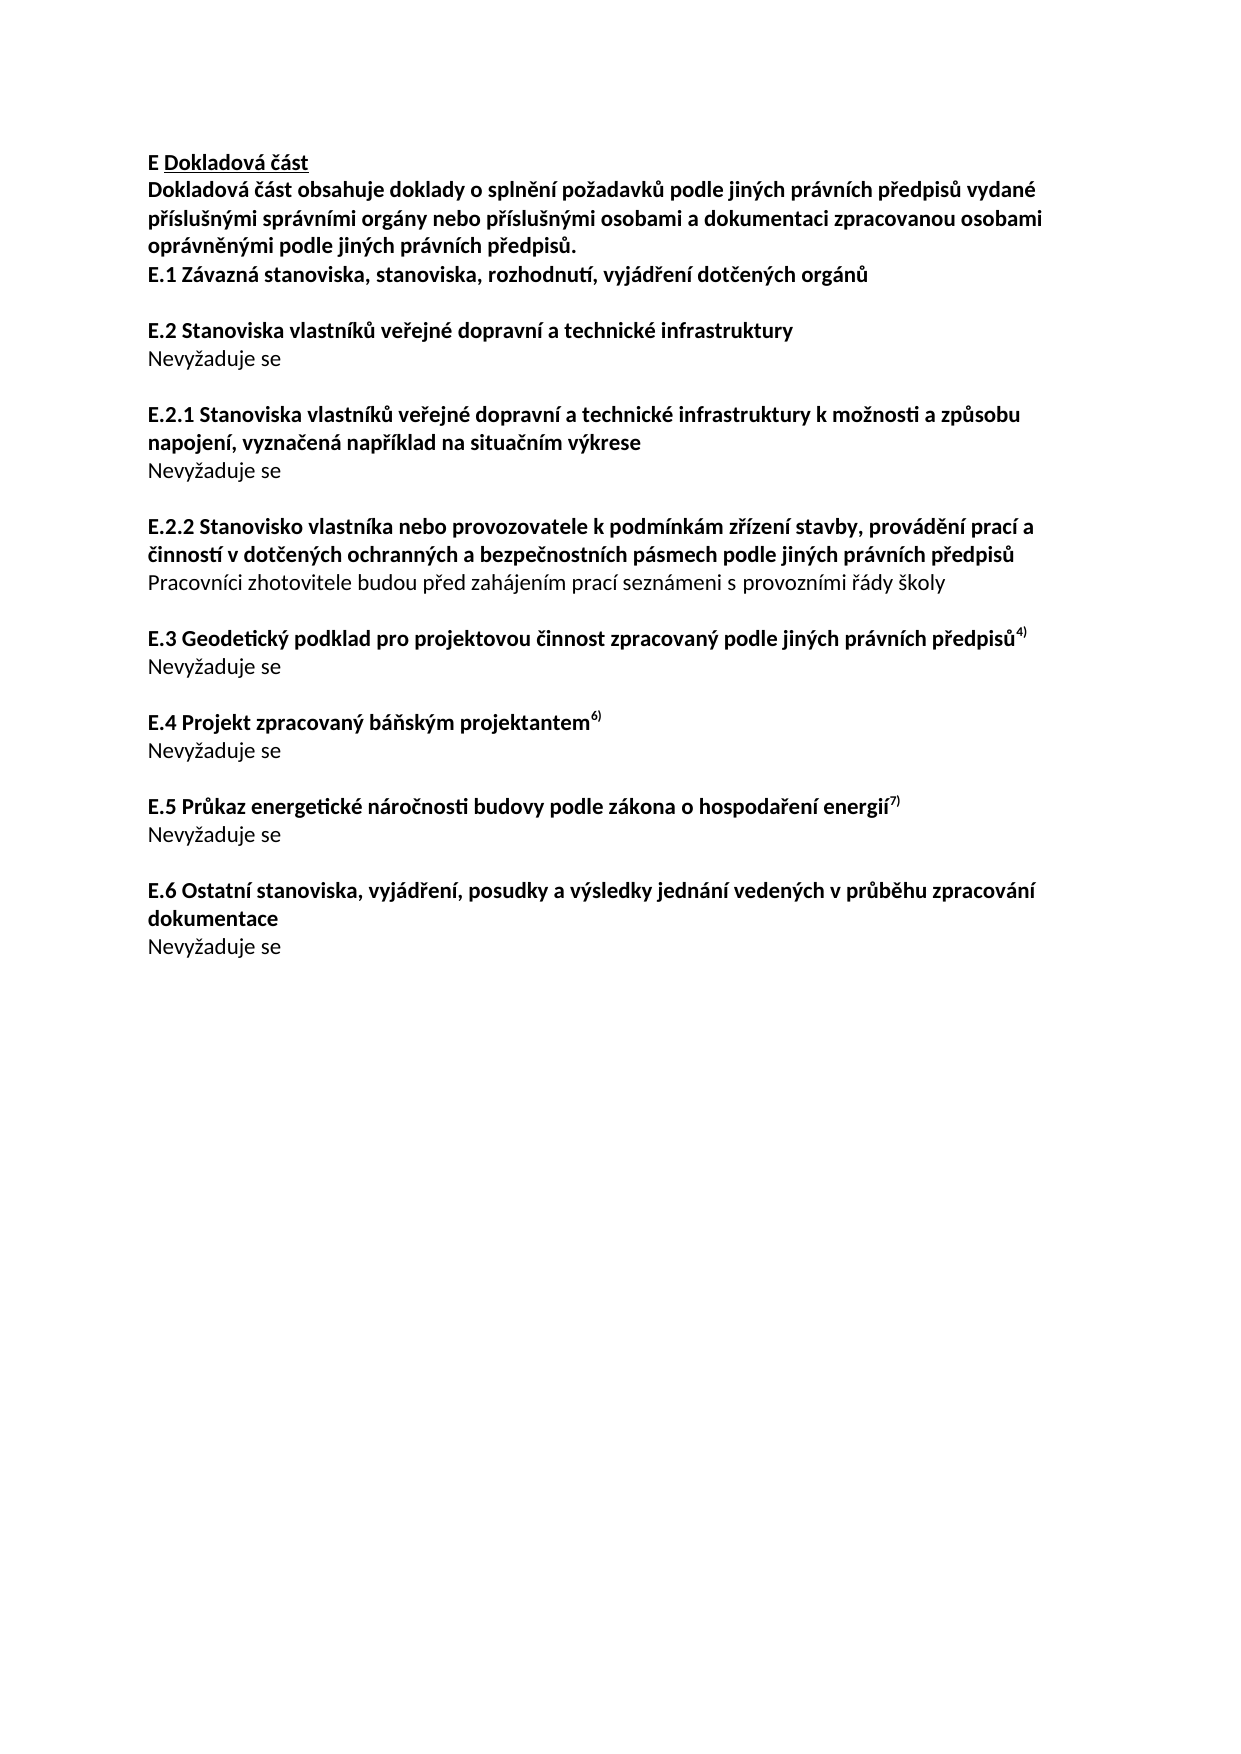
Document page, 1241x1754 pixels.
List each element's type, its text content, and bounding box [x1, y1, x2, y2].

text E.6 Ostatní stanoviska, vyjádření, posudky a výsledky jednání vedených v průběhu zpracování dokumentace [148, 876, 1093, 932]
text E.5 Průkaz energetické náročnosti budovy podle zákona o hospodaření energií7) [148, 792, 1093, 820]
text Pracovníci zhotovitele budou před zahájením prací seznámeni s provozními řády školy [148, 568, 1093, 596]
text E.2 Stanoviska vlastníků veřejné dopravní a technické infrastruktury [148, 316, 1093, 344]
text E Dokladová část [148, 148, 1093, 176]
text Nevyžaduje se [148, 736, 1093, 764]
text Nevyžaduje se [148, 344, 1093, 372]
text Nevyžaduje se [148, 820, 1093, 848]
text Nevyžaduje se [148, 456, 1093, 484]
text Nevyžaduje se [148, 652, 1093, 680]
text Dokladová část obsahuje doklady o splnění požadavků podle jiných právních předpisů vydané příslušnými správními orgány nebo příslušnými osobami a dokumentaci zpracovanou osobami oprávněnými podle jiných právních předpisů. [148, 176, 1093, 260]
text E.2.2 Stanovisko vlastníka nebo provozovatele k podmínkám zřízení stavby, provádění prací a činností v dotčených ochranných a bezpečnostních pásmech podle jiných právních předpisů [148, 512, 1093, 568]
text E.3 Geodetický podklad pro projektovou činnost zpracovaný podle jiných právních předpisů4) [148, 624, 1093, 652]
text E.2.1 Stanoviska vlastníků veřejné dopravní a technické infrastruktury k možnosti a způsobu napojení, vyznačená například na situačním výkrese [148, 400, 1093, 456]
text E.4 Projekt zpracovaný báňským projektantem6) [148, 708, 1093, 736]
text E.1 Závazná stanoviska, stanoviska, rozhodnutí, vyjádření dotčených orgánů [148, 260, 1093, 288]
text Nevyžaduje se [148, 932, 1093, 960]
